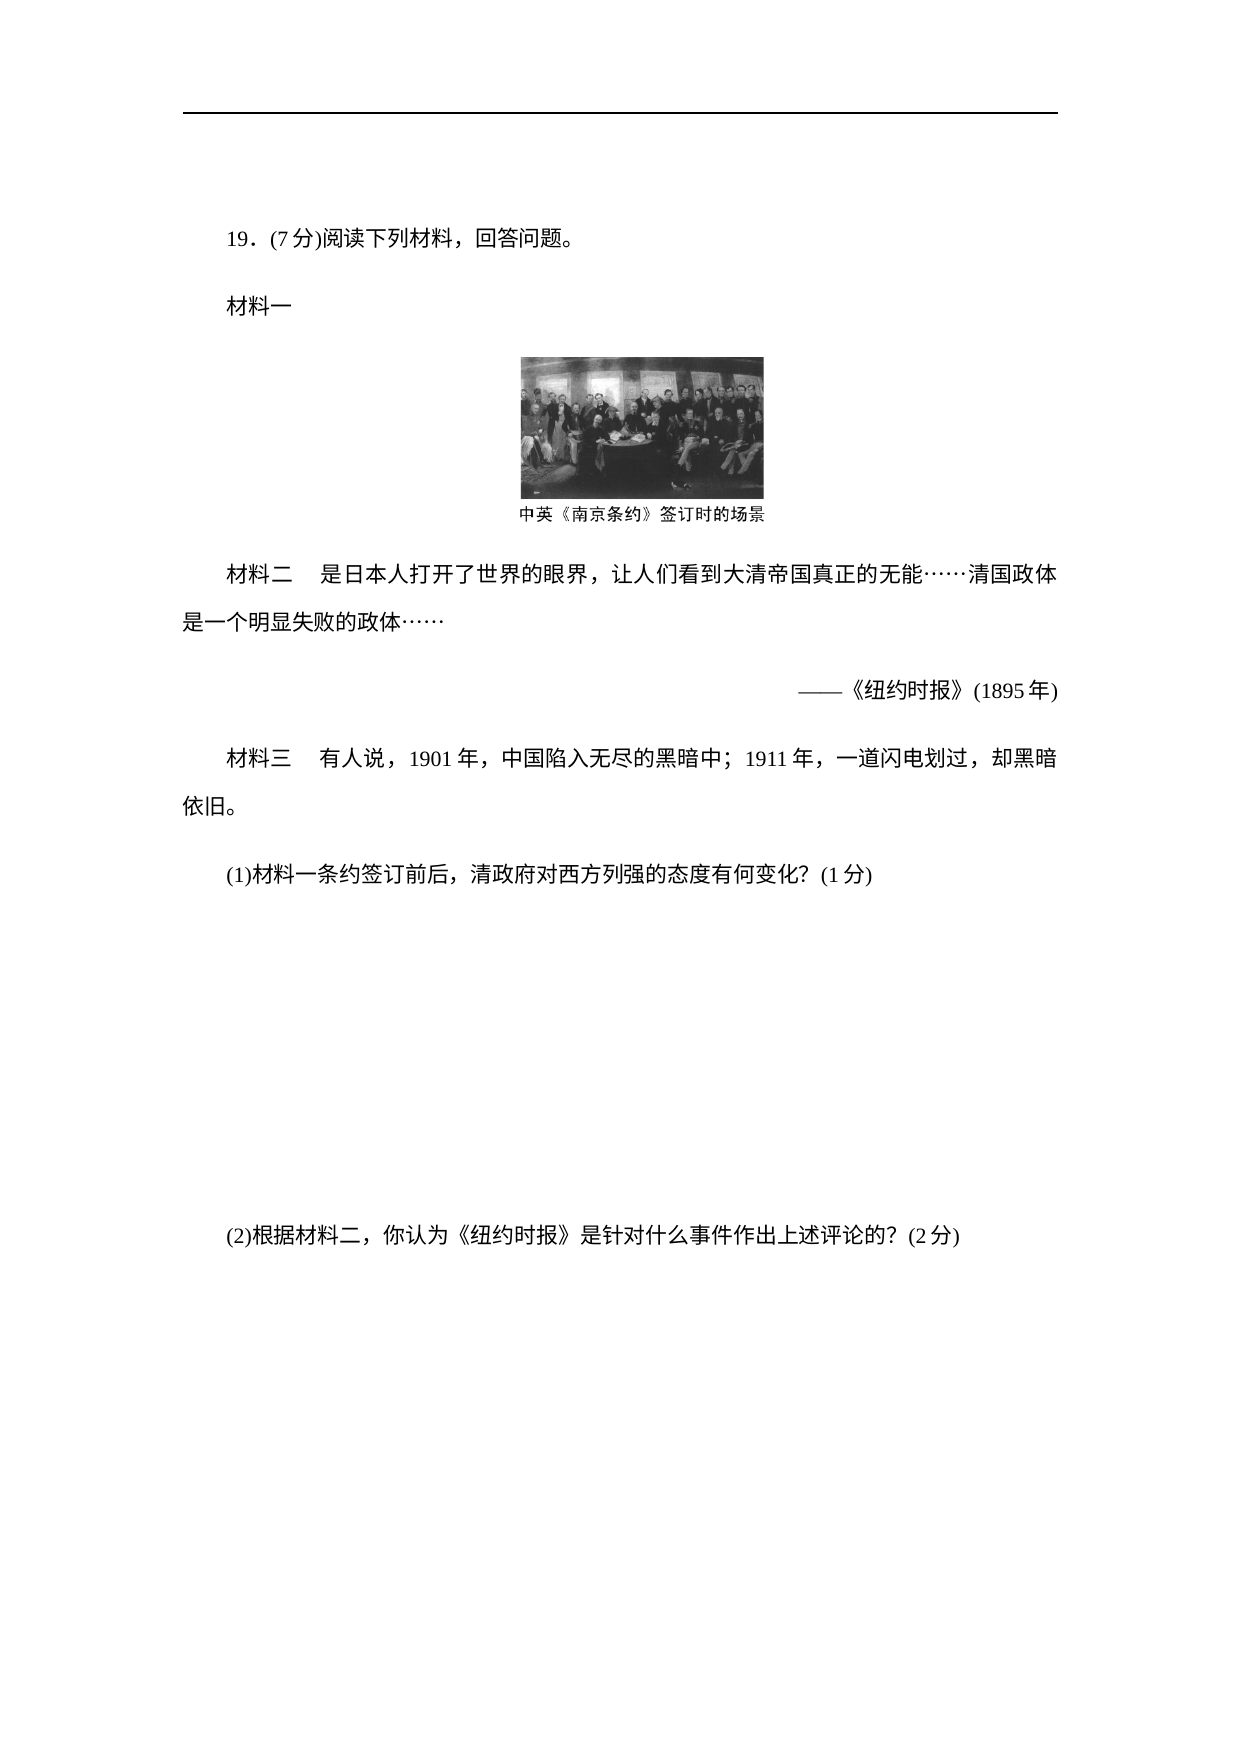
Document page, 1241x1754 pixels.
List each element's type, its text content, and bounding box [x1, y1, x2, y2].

text (2)根据材料二，你认为《纽约时报》是针对什么事件作出上述评论的？(2分) [182, 1218, 1058, 1250]
text 19．(7分)阅读下列材料，回答问题。 [182, 221, 1058, 252]
text ——《纽约时报》(1895年) [182, 673, 1058, 704]
text 材料一 [182, 289, 1058, 321]
text (1)材料一条约签订前后，清政府对西方列强的态度有何变化？(1分) [182, 857, 1058, 889]
text 材料二 是日本人打开了世界的眼界，让人们看到大清帝国真正的无能……清国政体是一个明显失败的政体…… [182, 557, 1058, 636]
text 材料三 有人说，1901年，中国陷入无尽的黑暗中；1911年，一道闪电划过，却黑暗依旧。 [182, 741, 1058, 820]
picture [518, 357, 766, 522]
